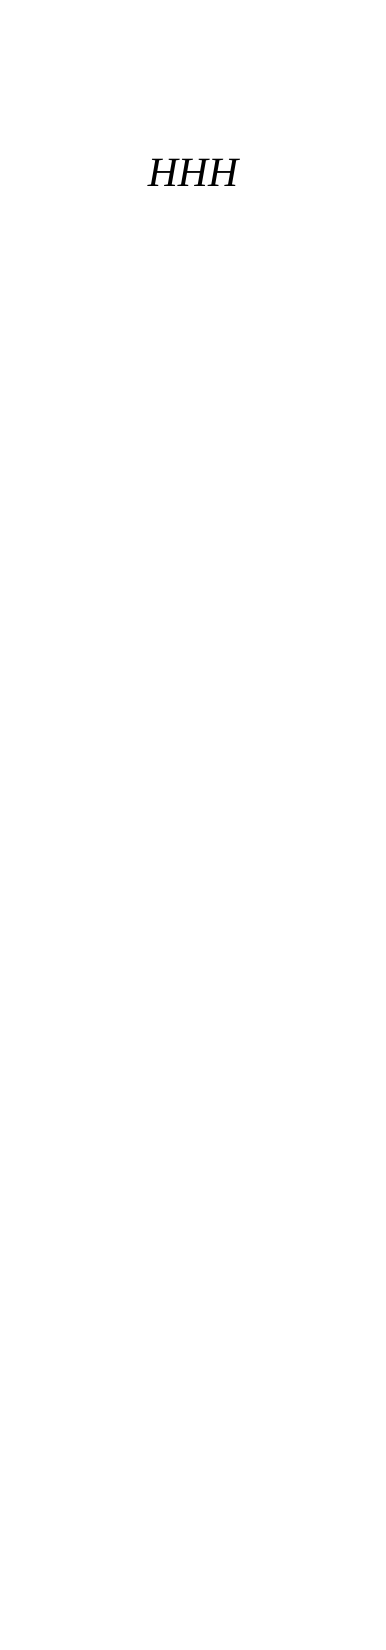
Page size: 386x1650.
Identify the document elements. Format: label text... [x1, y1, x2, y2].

text HHH [148, 148, 238, 196]
